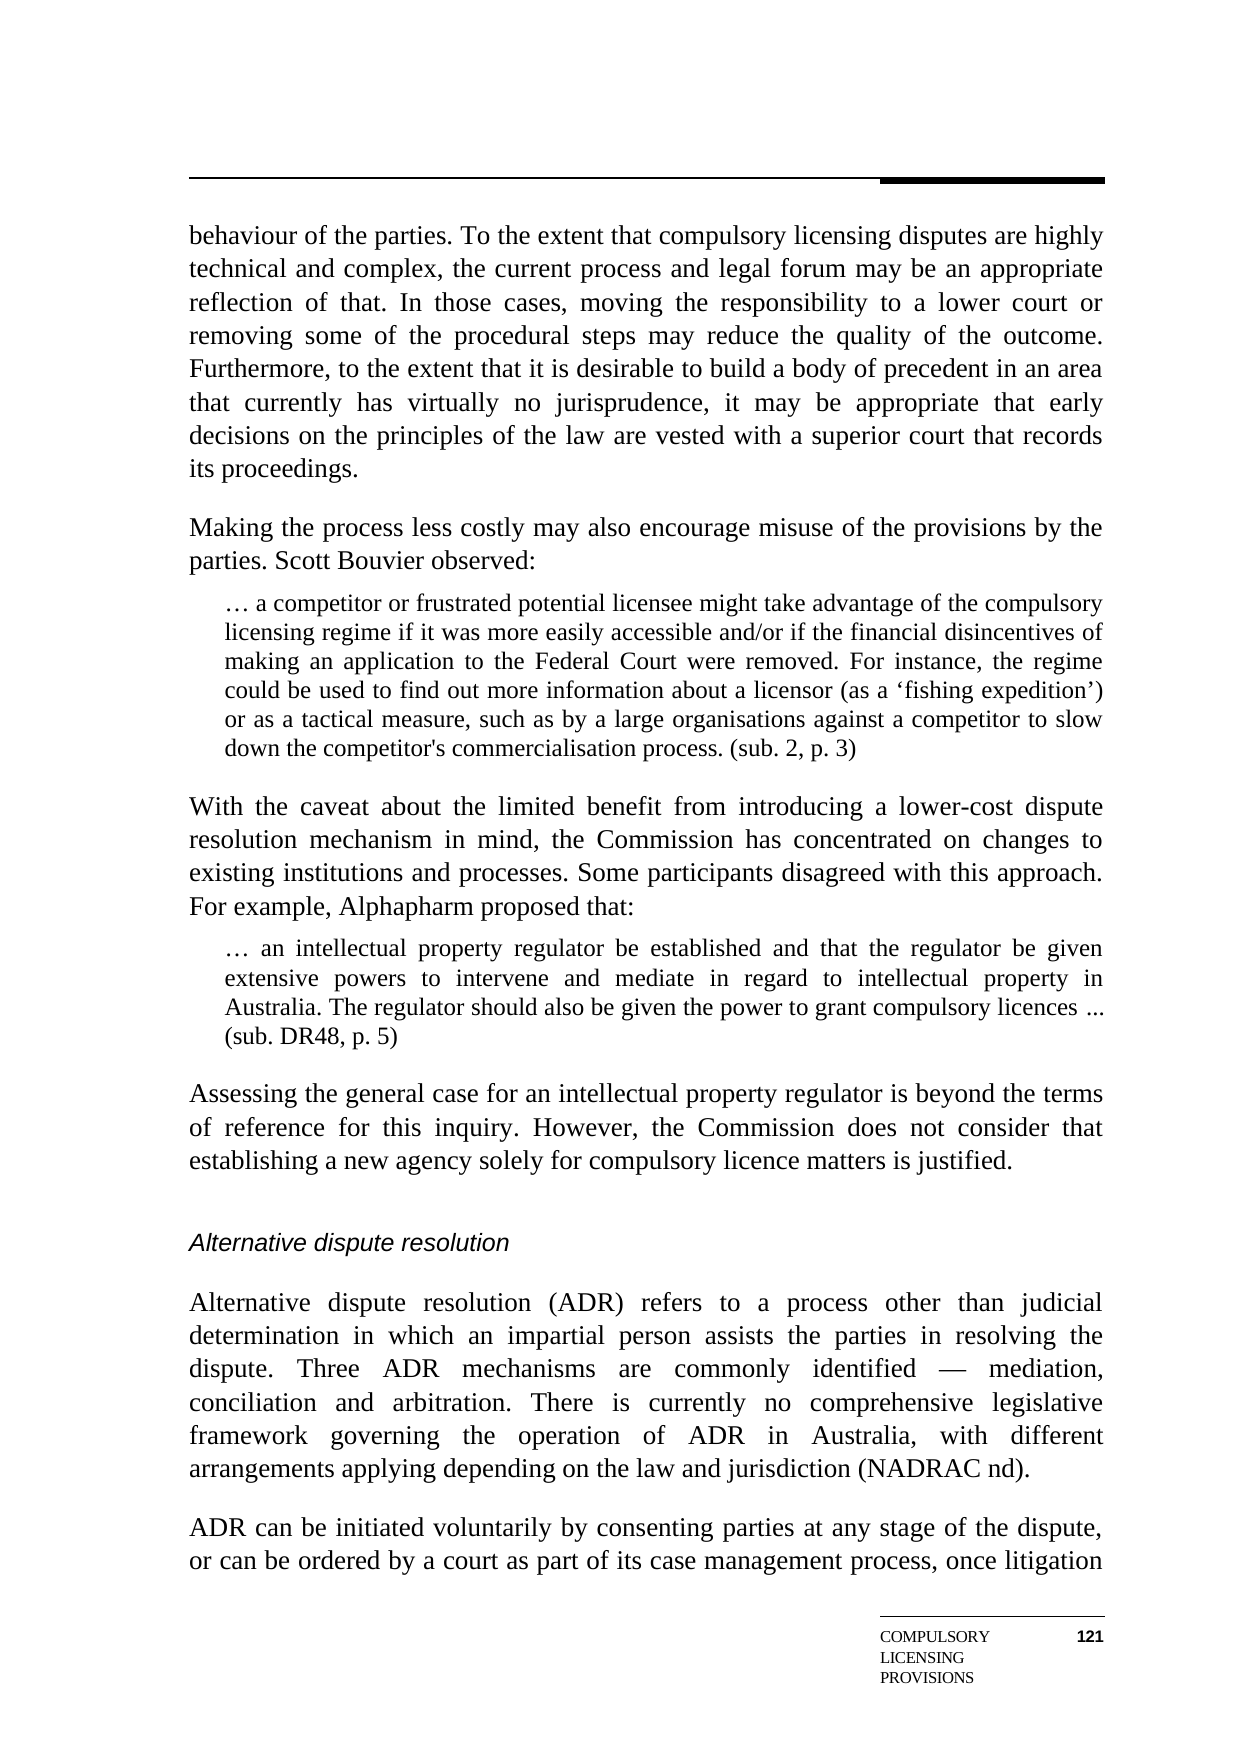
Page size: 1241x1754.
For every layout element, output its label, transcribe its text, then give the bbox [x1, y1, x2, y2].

text Making the process less costly may also encourage misuse of the provisions by the parties. Scott Bouvier observed: [189, 508, 1104, 575]
subtitle Alternative dispute resolution [189, 1225, 1104, 1258]
text … an intellectual property regulator be established and that the regulator be given extensive powers to intervene and mediate in regard to intellectual property in Australia. The regulator should also be given the power to grant compulsory licences ... (sub. DR48, p. 5) [224, 933, 1104, 1050]
text With the caveat about the limited benefit from introducing a lower-cost dispute resolution mechanism in mind, the Commission has concentrated on changes to existing institutions and processes. Some participants disagreed with this approach. For example, Alphapharm proposed that: [189, 788, 1104, 921]
text Alternative dispute resolution (ADR) refers to a process other than judicial determination in which an impartial person assists the parties in resolving the dispute. Three ADR mechanisms are commonly identified — mediation, conciliation and arbitration. There is currently no comprehensive legislative framework governing the operation of ADR in Australia, with different arrangements applying depending on the law and jurisdiction (NADRAC nd). [189, 1283, 1104, 1483]
text Assessing the general case for an intellectual property regulator is beyond the terms of reference for this inquiry. However, the Commission does not consider that establishing a new agency solely for compulsory licence matters is justified. [189, 1075, 1104, 1175]
text … a competitor or frustrated potential licensee might take advantage of the compulsory licensing regime if it was more easily accessible and/or if the financial disincentives of making an application to the Federal Court were removed. For instance, the regime could be used to find out more information about a licensor (as a ‘fishing expedition’) or as a tactical measure, such as by a large organisations against a competitor to slow down the competitor's commercialisation process. (sub. 2, p. 3) [224, 588, 1104, 763]
